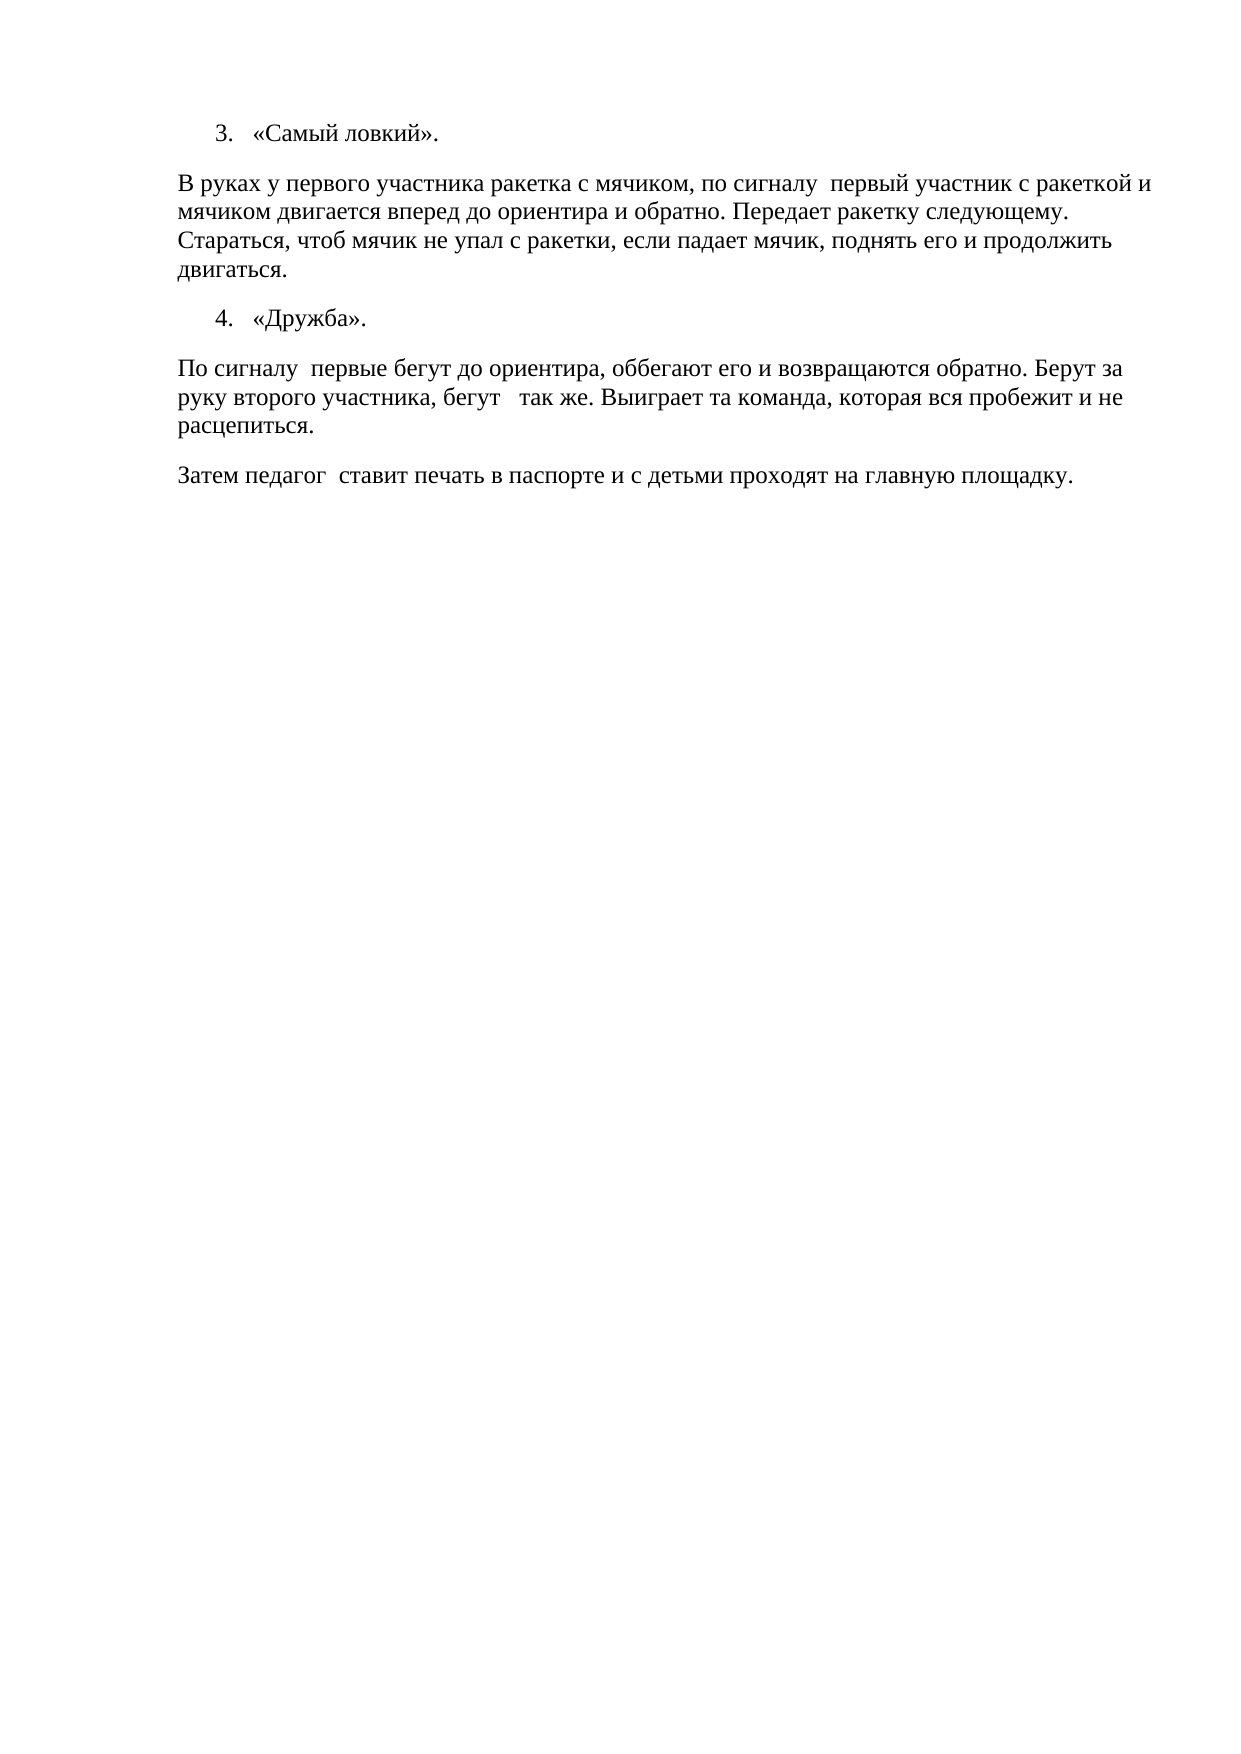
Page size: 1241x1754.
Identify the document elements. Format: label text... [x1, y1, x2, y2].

text Затем педагог ставит печать в паспорте и с детьми проходят на главную площадку. [177, 460, 1152, 489]
text По сигналу первые бегут до ориентира, оббегают его и возвращаются обратно. Берут за руку второго участника, бегут так же. Выиграет та команда, которая вся пробежит и не расцепиться. [177, 353, 1152, 439]
list «Дружба». [215, 303, 1152, 332]
list «Самый ловкий». [215, 118, 1152, 147]
text В руках у первого участника ракетка с мячиком, по сигналу первый участник с ракеткой и мячиком двигается вперед до ориентира и обратно. Передает ракетку следующему. Стараться, чтоб мячик не упал с ракетки, если падает мячик, поднять его и продолжить двигаться. [177, 168, 1152, 283]
